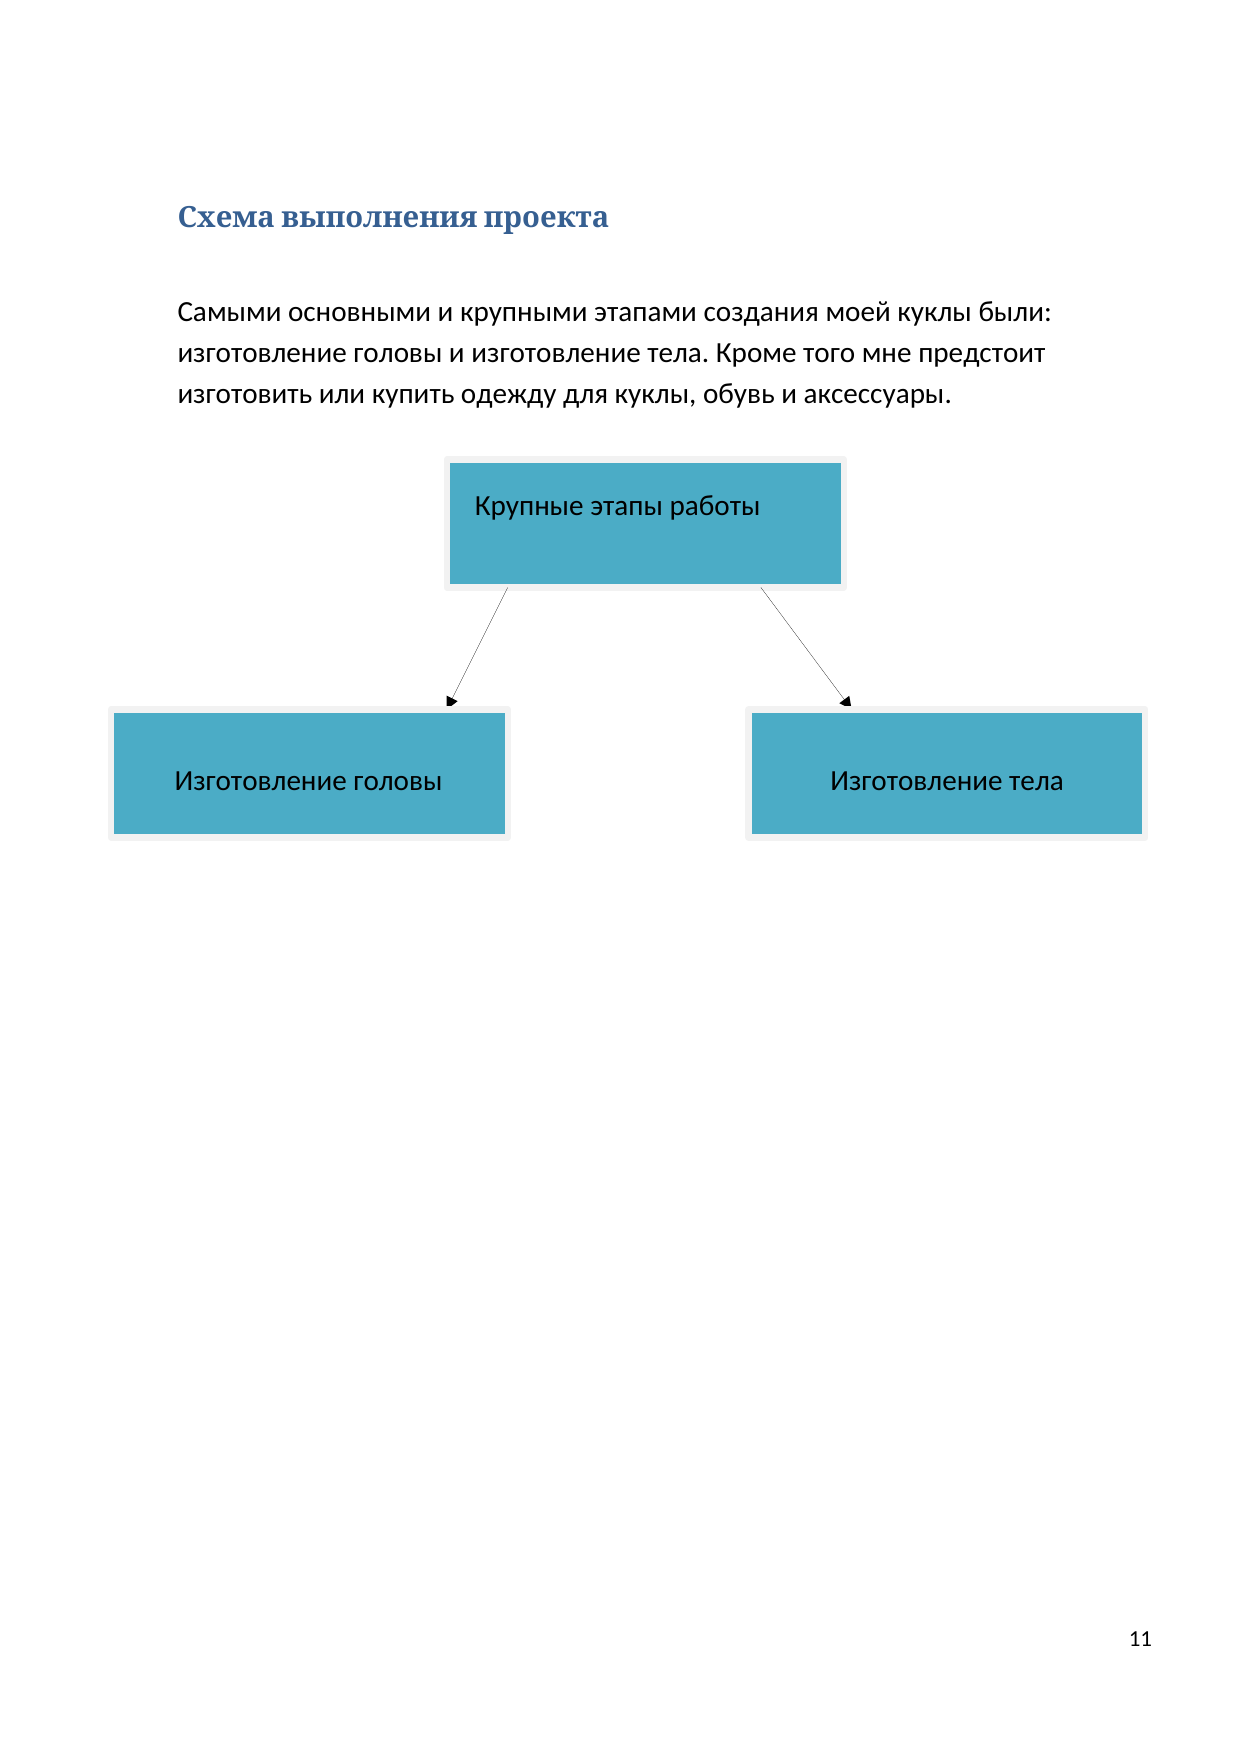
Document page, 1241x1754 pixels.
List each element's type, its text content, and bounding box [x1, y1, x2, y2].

text Самыми основными и крупными этапами создания моей куклы были: изготовление головы и изготовление тела. Кроме того мне предстоит изготовить или купить одежду для куклы, обувь и аксессуары. [177, 293, 1152, 411]
subtitle Схема выполнения проекта [177, 201, 1152, 235]
